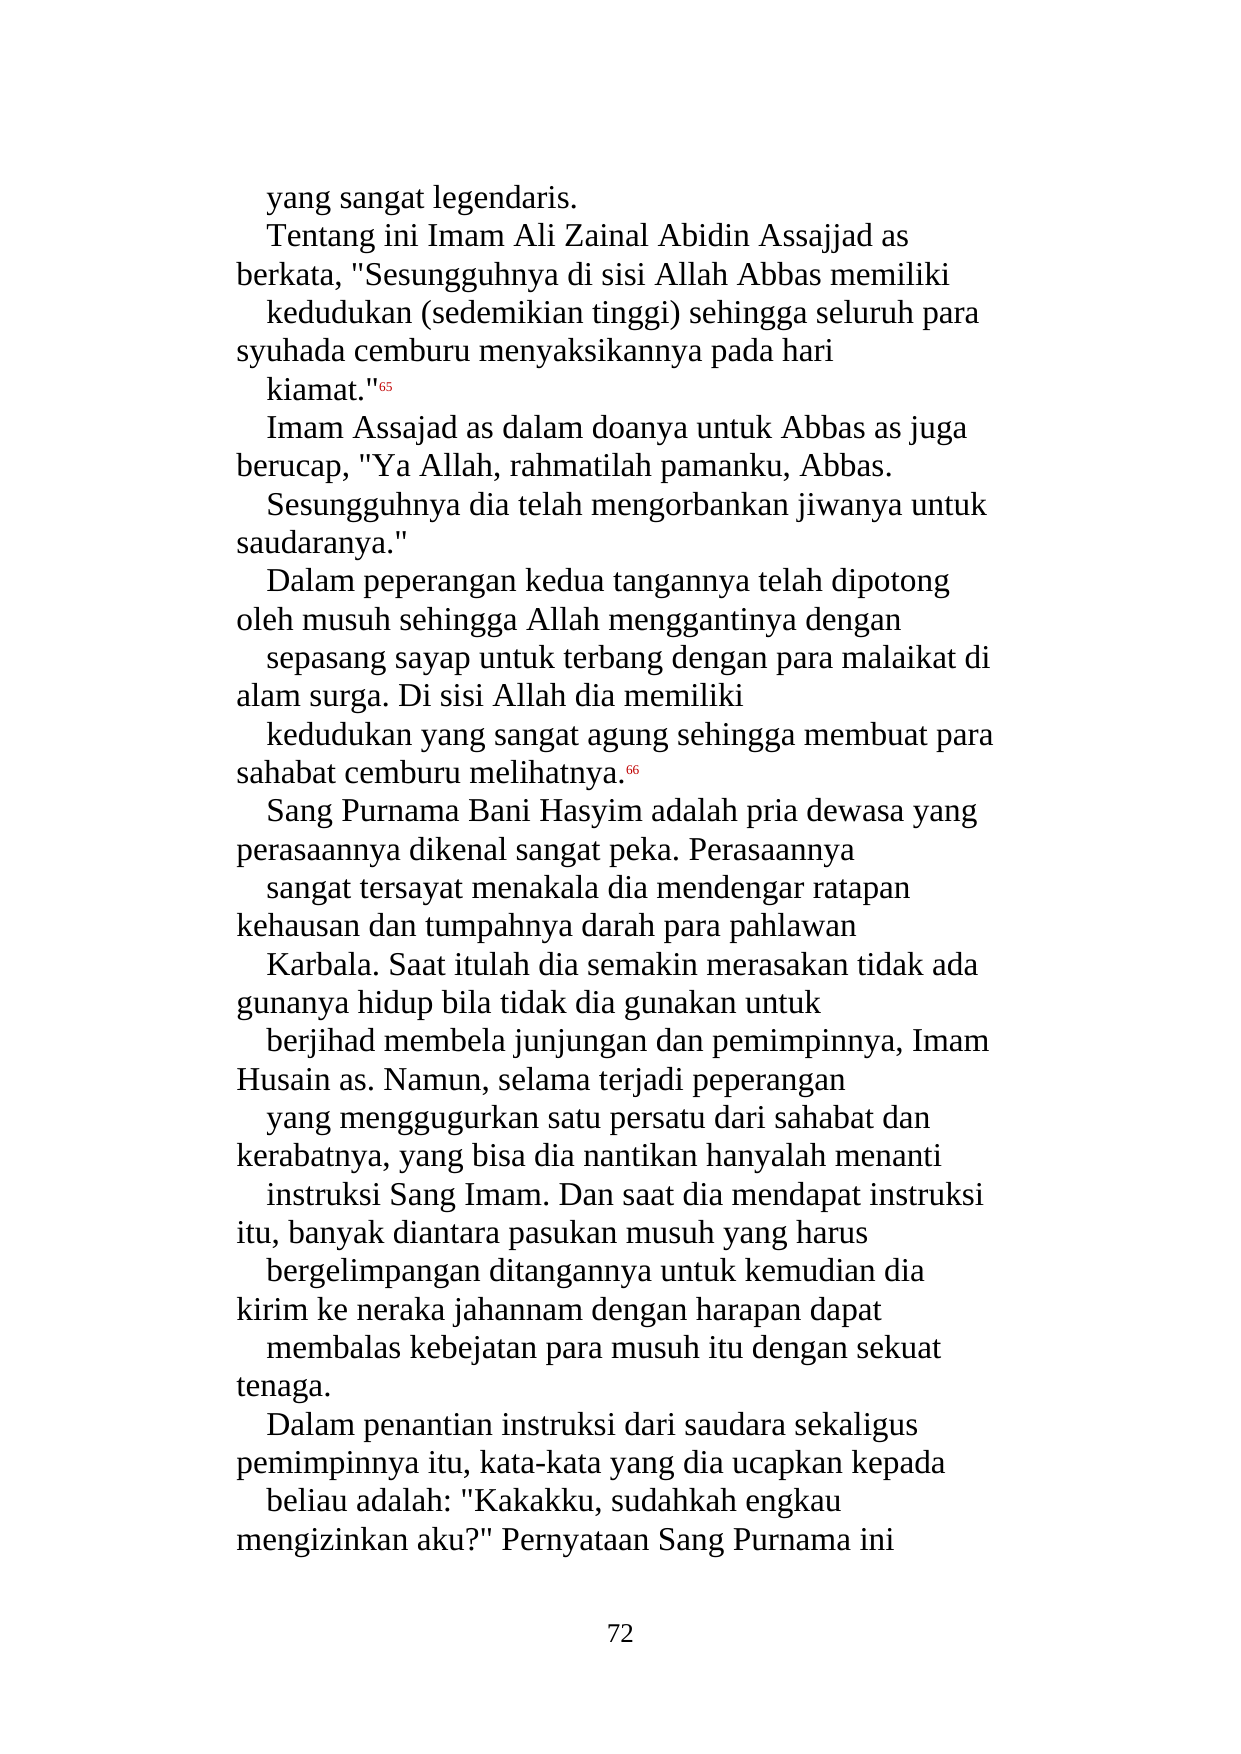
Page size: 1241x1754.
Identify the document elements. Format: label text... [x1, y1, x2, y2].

text yang sangat legendaris. [236, 177, 1004, 216]
text Karbala. Saat itulah dia semakin merasakan tidak ada gunanya hidup bila tidak dia gunakan untuk [236, 944, 1004, 1021]
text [236, 1481, 1004, 1557]
text kedudukan (sedemikian tinggi) sehingga seluruh para syuhada cemburu menyaksikannya pada hari [236, 292, 1004, 369]
text Dalam peperangan kedua tangannya telah dipotong oleh musuh sehingga Allah menggantinya dengan [236, 561, 1004, 637]
text berjihad membela junjungan dan pemimpinnya, Imam Husain as. Namun, selama terjadi peperangan [236, 1021, 1004, 1097]
text sangat tersayat menakala dia mendengar ratapan kehausan dan tumpahnya darah para pahlawan [236, 867, 1004, 944]
text Tentang ini Imam Ali Zainal Abidin Assajjad as berkata, "Sesungguhnya di sisi Allah Abbas memiliki [236, 216, 1004, 292]
text yang menggugurkan satu persatu dari sahabat dan kerabatnya, yang bisa dia nantikan hanyalah menanti [236, 1097, 1004, 1174]
text Dalam penantian instruksi dari saudara sekaligus pemimpinnya itu, kata-kata yang dia ucapkan kepada [236, 1404, 1004, 1481]
text Sesungguhnya dia telah mengorbankan jiwanya untuk saudaranya." [236, 484, 1004, 561]
text Sang Purnama Bani Hasyim adalah pria dewasa yang perasaannya dikenal sangat peka. Perasaannya [236, 791, 1004, 867]
text instruksi Sang Imam. Dan saat dia mendapat instruksi itu, banyak diantara pasukan musuh yang harus [236, 1174, 1004, 1251]
text bergelimpangan ditangannya untuk kemudian dia kirim ke neraka jahannam dengan harapan dapat [236, 1251, 1004, 1327]
text kedudukan yang sangat agung sehingga membuat para sahabat cemburu melihatnya.66 [236, 714, 1004, 791]
text Imam Assajad as dalam doanya untuk Abbas as juga berucap, "Ya Allah, rahmatilah pamanku, Abbas. [236, 407, 1004, 484]
text membalas kebejatan para musuh itu dengan sekuat tenaga. [236, 1327, 1004, 1404]
text kiamat."65 [236, 369, 1004, 407]
text sepasang sayap untuk terbang dengan para malaikat di alam surga. Di sisi Allah dia memiliki [236, 637, 1004, 714]
